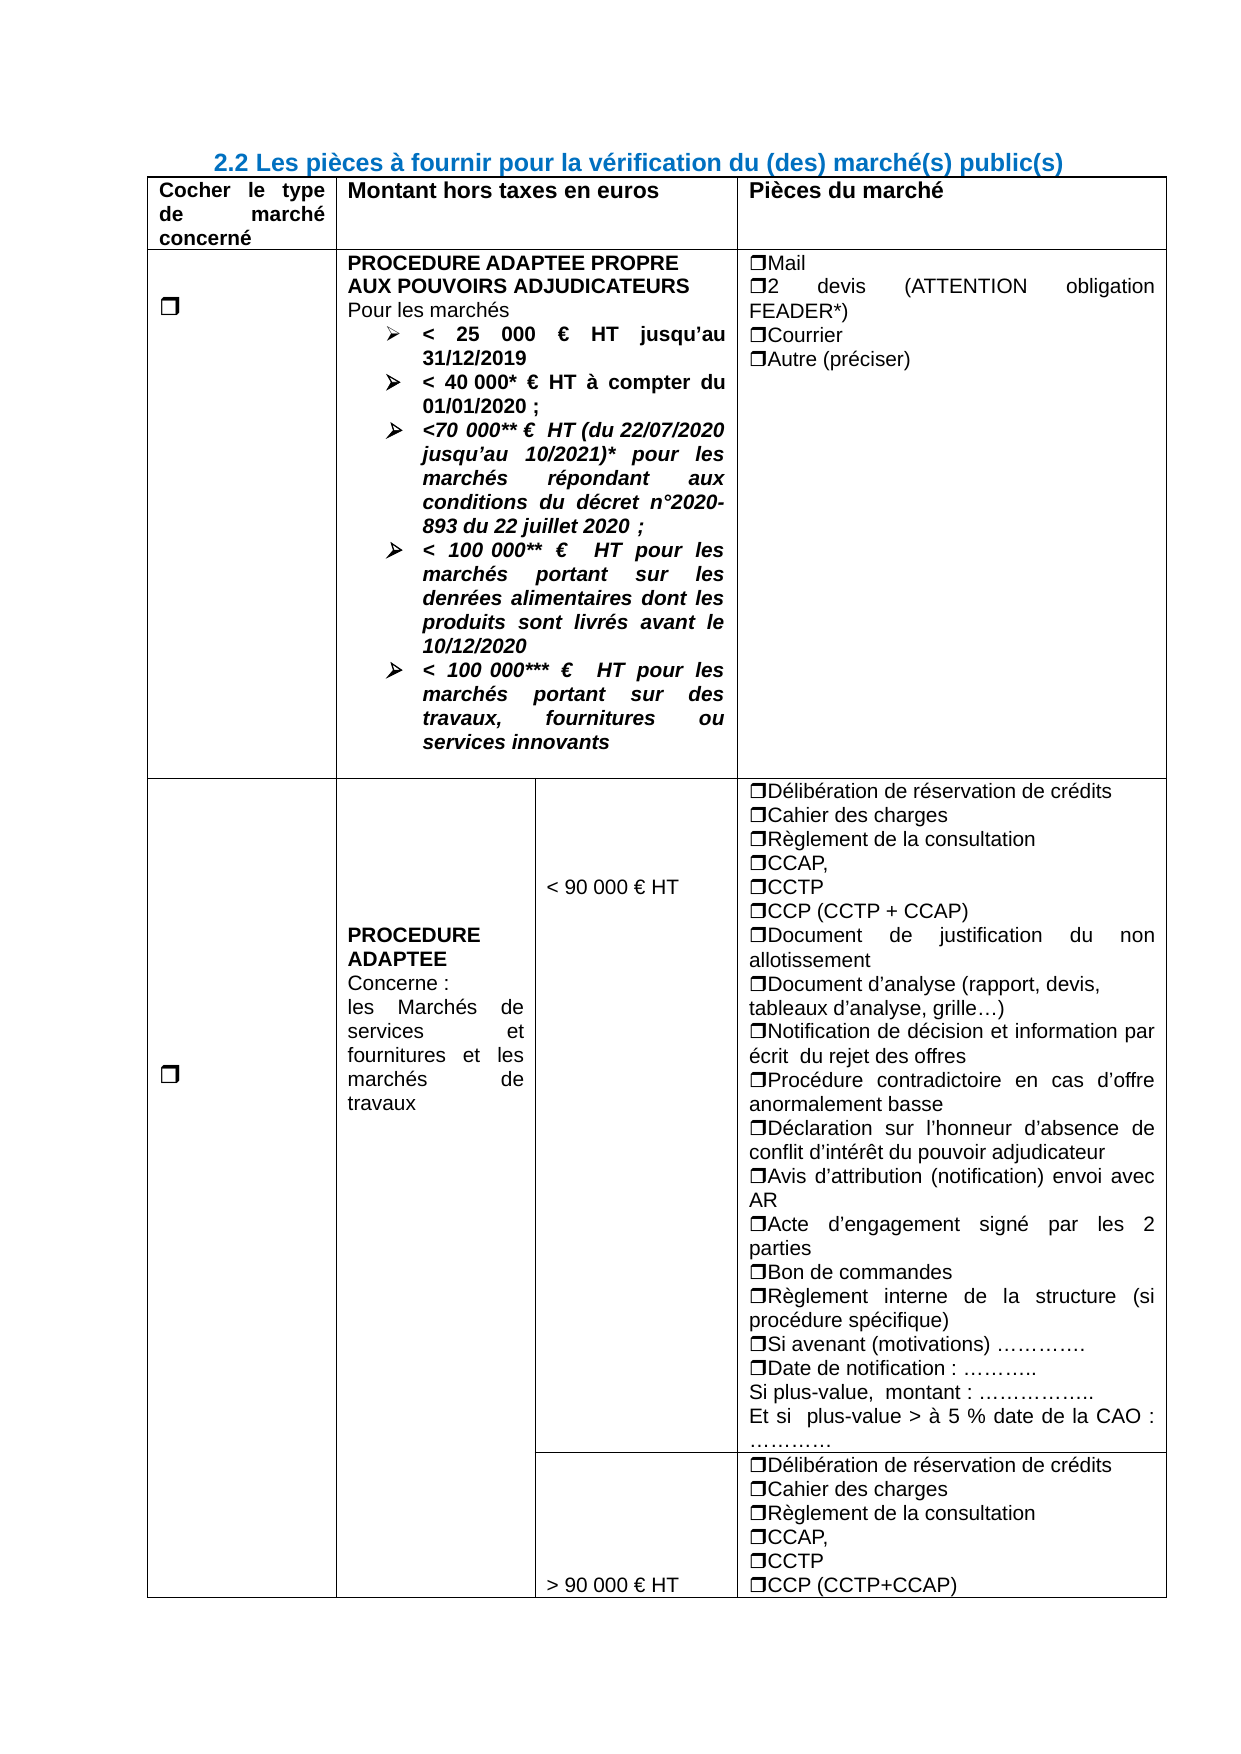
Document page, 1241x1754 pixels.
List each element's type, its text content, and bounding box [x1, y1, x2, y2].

table_cell [148, 779, 336, 1597]
table_cell PROCEDURE ADAPTEE Concerne : les Marchés de services et fournitures et les marchés de travaux [337, 779, 535, 1597]
table_cell [148, 250, 336, 778]
table_header Pièces du marché [738, 178, 1166, 249]
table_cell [738, 1453, 1166, 1597]
table_header Montant hors taxes en euros [337, 178, 737, 249]
table_header Cocher le type de marché concerné [148, 178, 336, 249]
table_cell Mail 2 devis (ATTENTION obligation FEADER*) Courrier Autre (préciser) [738, 250, 1166, 778]
list Les pièces à fournir pour la vérification du (des) marché(s) public(s) [185, 148, 1093, 176]
table_cell PROCEDURE ADAPTEE PROPRE AUX POUVOIRS ADJUDICATEURS Pour les marchés < 25 000 € HT jusqu’au 31/12/2019 < 40 000* € HT à compter du 01/01/2020 ; <70 000** € HT (du 22/07/2020 jusqu’au 10/2021)* pour les marchés répondant aux conditions du décret n°2020-893 du 22 juillet 2020 ; < 100 000** € HT pour les marchés portant sur les denrées alimentaires dont les produits sont livrés avant le 10/12/2020 < 100 000*** € HT pour les marchés portant sur des travaux, fournitures ou services innovants [337, 250, 737, 778]
table_cell > 90 000 € HT [536, 1453, 737, 1597]
table_cell < 90 000 € HT [536, 779, 737, 1452]
